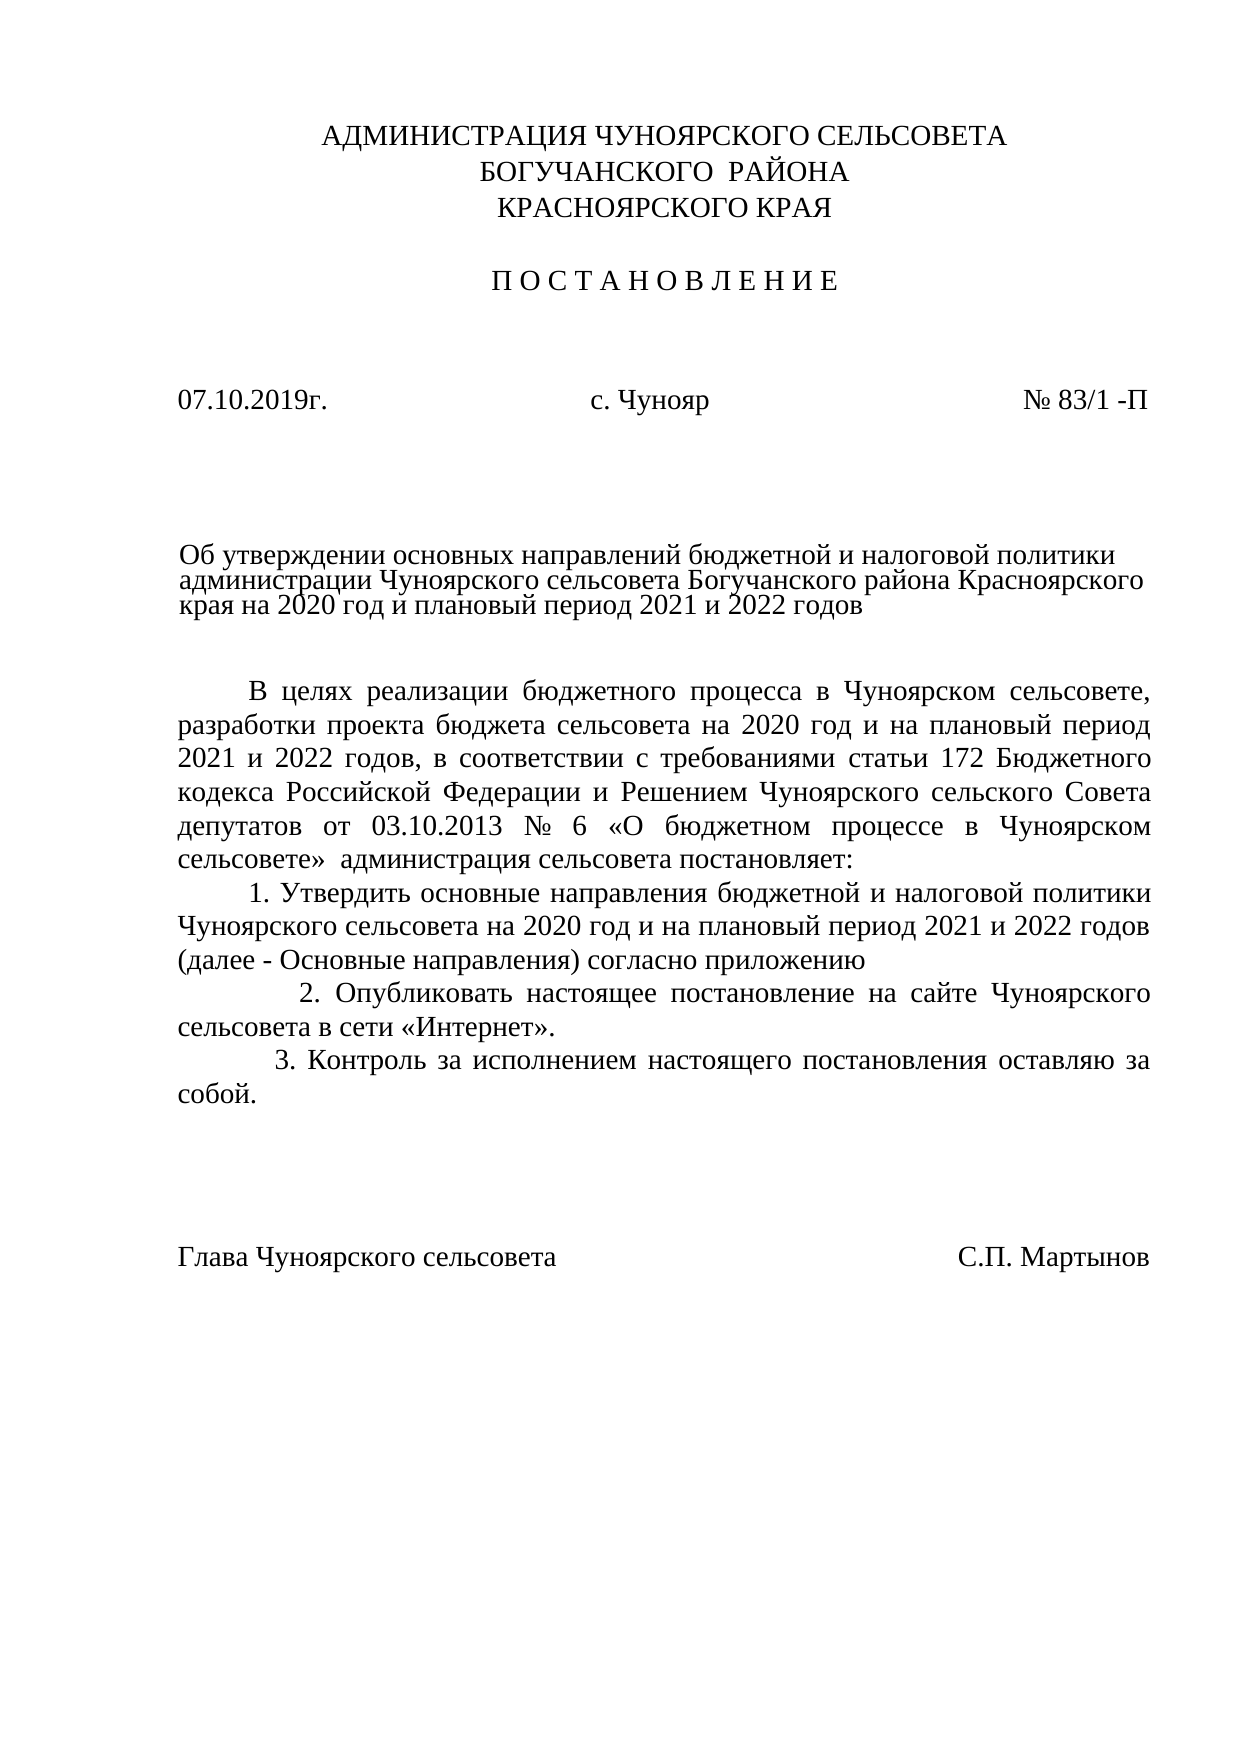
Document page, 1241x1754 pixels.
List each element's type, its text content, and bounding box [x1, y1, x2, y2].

text Об утверждении основных направлений бюджетной и налоговой политики администрации Чуноярского сельсовета Богучанского района Красноярского края на 2020 год и плановый период 2021 и 2022 годов [179, 544, 1150, 619]
text П О С Т А Н О В Л Е Н И Е [177, 263, 1152, 296]
text 3. Контроль за исполнением настоящего постановления оставляю за собой. [177, 1042, 1152, 1109]
text АДМИНИСТРАЦИЯ ЧУНОЯРСКОГО СЕЛЬСОВЕТА [177, 118, 1152, 152]
text В целях реализации бюджетного процесса в Чуноярском сельсовете, разработки проекта бюджета сельсовета на 2020 год и на плановый период 2021 и 2022 годов, в соответствии с требованиями статьи 172 Бюджетного кодекса Российской Федерации и Решением Чуноярского сельского Совета депутатов от 03.10.2013 № 6 «О бюджетном процессе в Чуноярском сельсовете» администрация сельсовета постановляет: [177, 673, 1152, 875]
text БОГУЧАНСКОГО РАЙОНА [177, 154, 1152, 188]
text Глава Чуноярского сельсовета С.П. Мартынов [177, 1239, 1152, 1273]
text 2. Опубликовать настоящее постановление на сайте Чуноярского сельсовета в сети «Интернет». [177, 975, 1152, 1042]
text 07.10.2019г. с. Чунояр № 83/1 -П [177, 352, 1152, 416]
text КРАСНОЯРСКОГО КРАЯ [177, 190, 1152, 224]
text 1. Утвердить основные направления бюджетной и налоговой политики Чуноярского сельсовета на 2020 год и на плановый период 2021 и 2022 годов (далее - Основные направления) согласно приложению [177, 875, 1152, 975]
